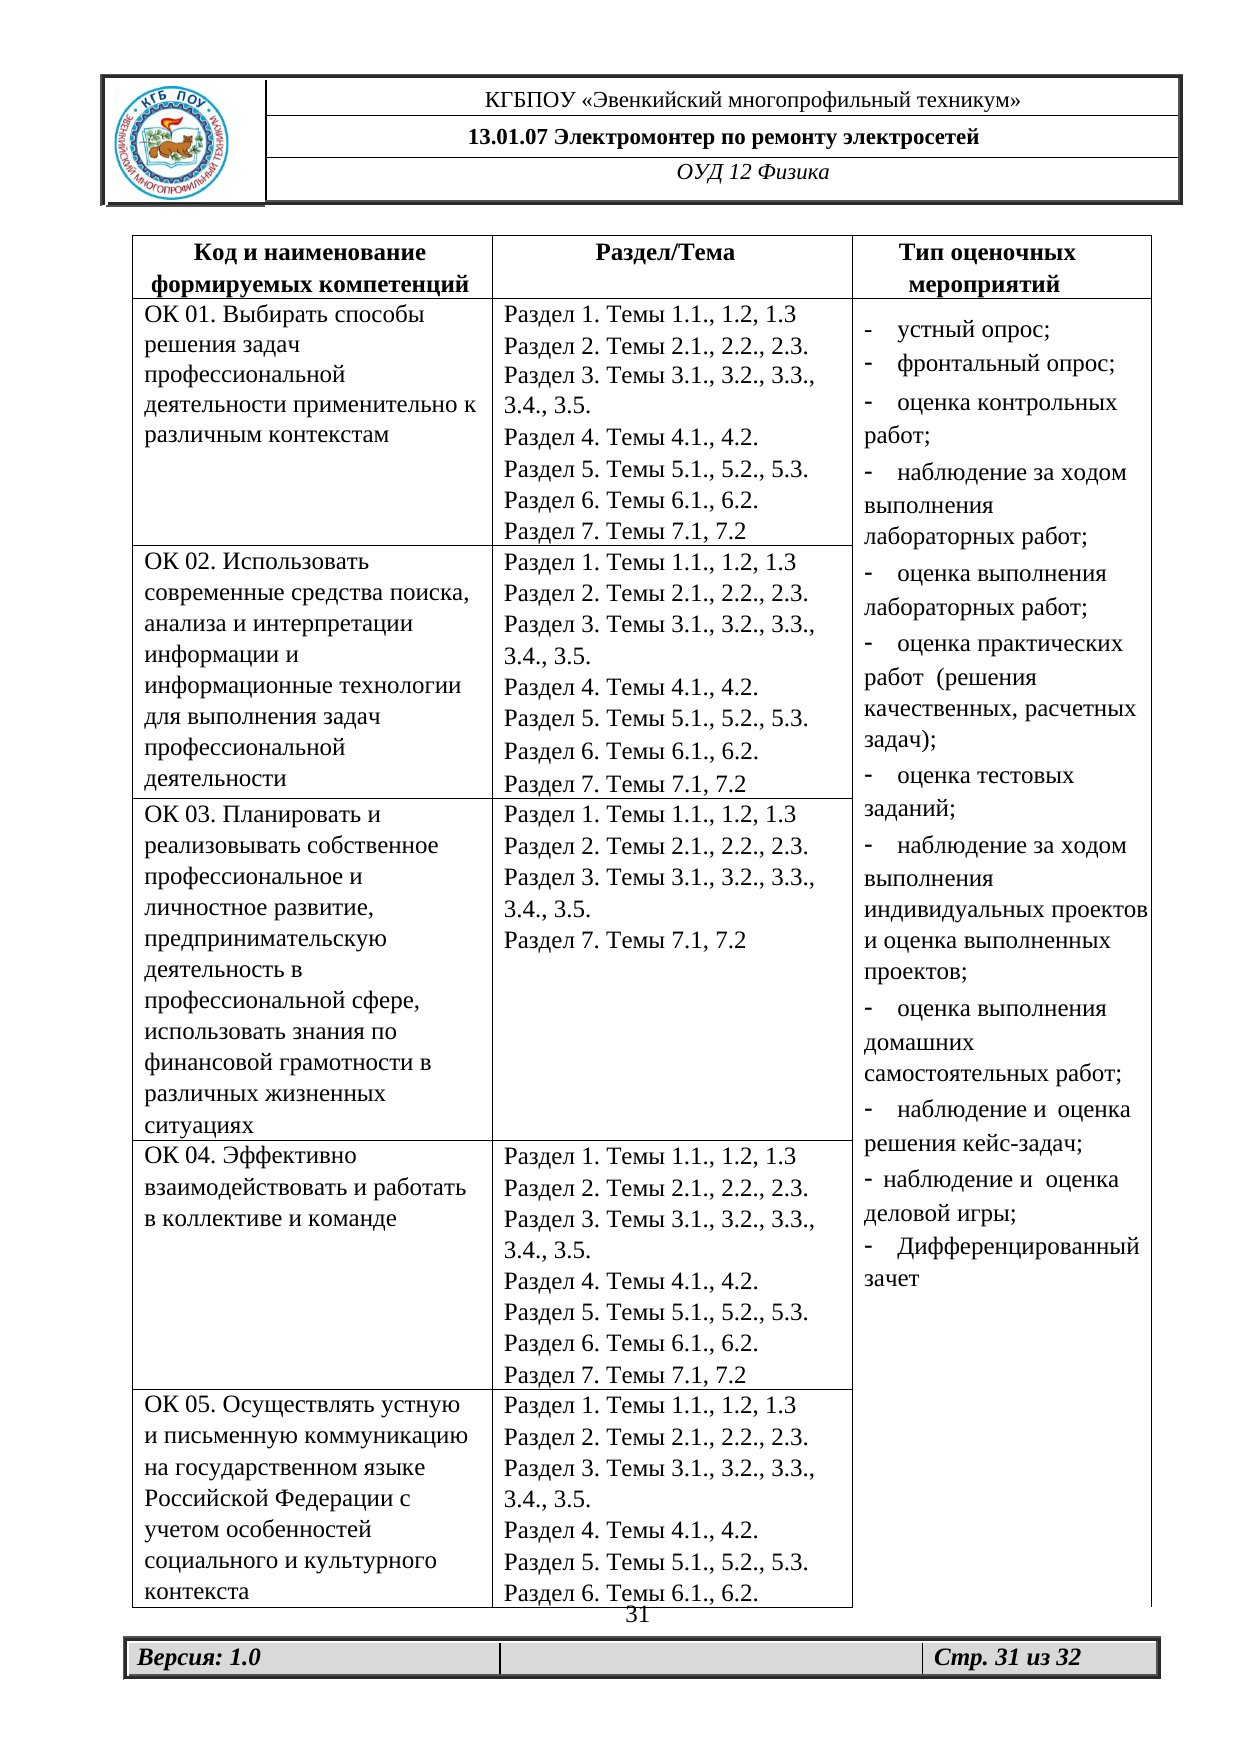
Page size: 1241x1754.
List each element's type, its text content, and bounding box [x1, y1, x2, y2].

table_header Код и наименование формируемых компетенций [133, 236, 492, 297]
table_cell Раздел 1. Темы 1.1., 1.2, 1.3 Раздел 2. Темы 2.1., 2.2., 2.3. Раздел 3. Темы 3.1., 3.2., 3.3., 3.4., 3.5. Раздел 7. Темы 7.1, 7.2 [493, 799, 852, 1139]
table_cell ОК 04. Эффективно взаимодействовать и работать в коллективе и команде [133, 1141, 492, 1388]
table_cell ОК 03. Планировать и реализовывать собственное профессиональное и личностное развитие, предпринимательскую деятельность в профессиональной сфере, использовать знания по финансовой грамотности в различных жизненных ситуациях [133, 799, 492, 1139]
table_cell ОК 01. Выбирать способы решения задач профессиональной деятельности применительно к различным контекстам [133, 299, 492, 545]
table_header Тип оценочных мероприятий [853, 236, 1151, 297]
picture [114, 86, 229, 201]
table_cell - устный опрос; фронтальный опрос; оценка контрольных работ; наблюдение за ходом выполнения лабораторных работ; оценка выполнения лабораторных работ; оценка практических работ (решения качественных, расчетных задач); оценка тестовых заданий; наблюдение за ходом выполнения индивидуальных проектов и оценка выполненных проектов; оценка выполнения домашних самостоятельных работ; наблюдение и оценка решения кейс-задач; наблюдение и оценка деловой игры; Дифференцированный зачет [853, 299, 1151, 1607]
table_header Раздел/Тема [493, 236, 852, 297]
table_cell ОК 02. Использовать современные средства поиска, анализа и интерпретации информации и информационные технологии для выполнения задач профессиональной деятельности [133, 546, 492, 798]
